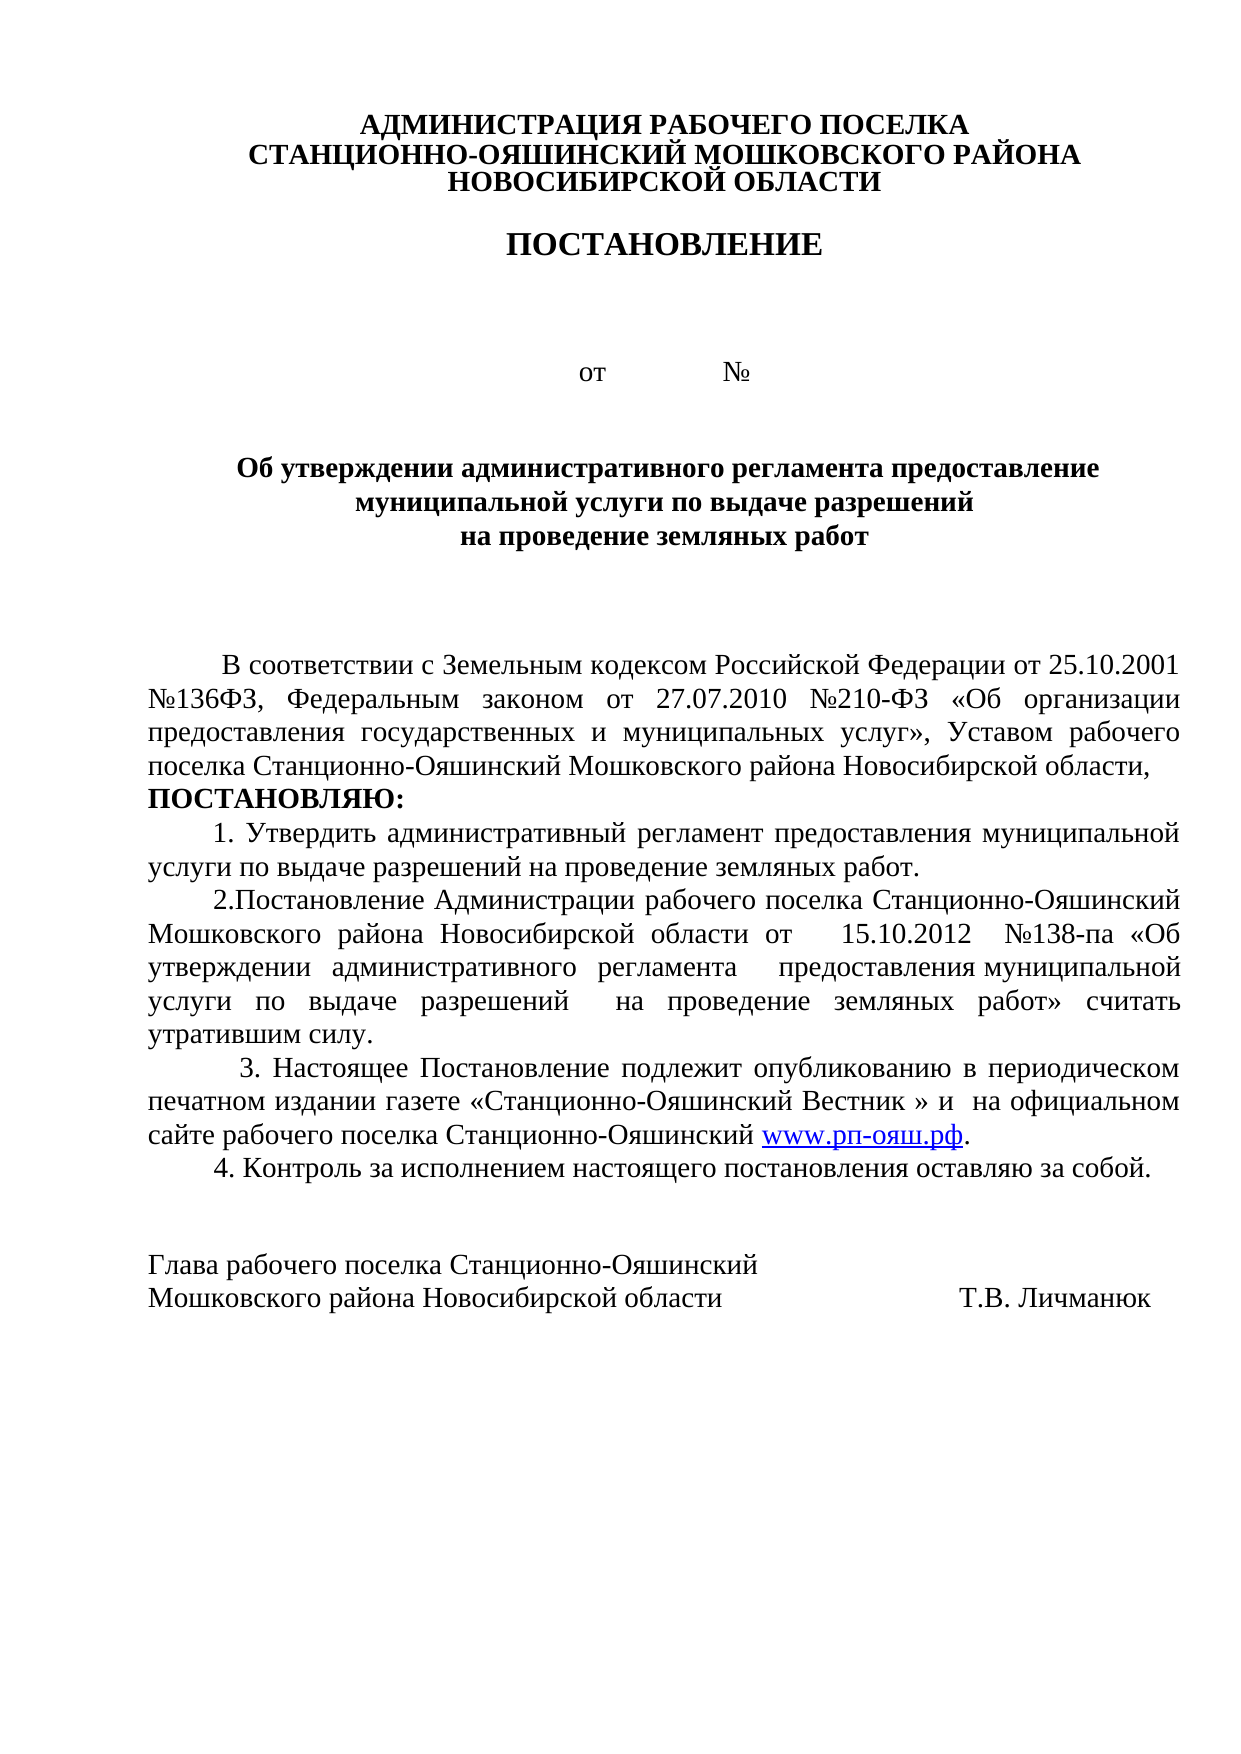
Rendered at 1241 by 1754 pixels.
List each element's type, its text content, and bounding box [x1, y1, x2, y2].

text В соответствии с Земельным кодексом Российской Федерации от 25.10.2001 №136ФЗ, Федеральным законом от 27.07.2010 №210-ФЗ «Об организации предоставления государственных и муниципальных услуг», Уставом рабочего поселка Станционно-Ояшинский Мошковского района Новосибирской области, [148, 647, 1181, 782]
text Глава рабочего поселка Станционно-Ояшинский [148, 1247, 1181, 1280]
text 4. Контроль за исполнением настоящего постановления оставляю за собой. [148, 1151, 1181, 1184]
text СТАНЦИОННО-ОЯШИНСКИЙ МОШКОВСКОГО РАЙОНА [148, 151, 351, 168]
text на проведение земляных работ [148, 518, 1181, 551]
text ПОСТАНОВЛЯЮ: [148, 782, 1181, 815]
text АДМИНИСТРАЦИЯ РАБОЧЕГО ПОСЕЛКА [148, 107, 1181, 141]
text 1. Утвердить административный регламент предоставления муниципальной услуги по выдаче разрешений на проведение земляных работ. [148, 815, 1181, 882]
text Об утверждении административного регламента предоставление муниципальной услуги по выдаче разрешений [148, 451, 1181, 518]
text ПОСТАНОВЛЕНИЕ [148, 224, 1181, 262]
text Мошковского района Новосибирской области Т.В. Личманюк [148, 1280, 1181, 1314]
text 2.Постановление Администрации рабочего поселка Станционно-Ояшинский Мошковского района Новосибирской области от 15.10.2012 №138-па «Об утверждении административного регламента предоставления муниципальной услуги по выдаче разрешений на проведение земляных работ» считать утратившим силу. [148, 882, 1181, 1050]
text от № [148, 354, 1181, 388]
text СТАНЦИОННО-ОЯШИНСКИЙ МОШКОВСКОГО РАЙОНА [354, 151, 1181, 168]
text 3. Настоящее Постановление подлежит опубликованию в периодическом печатном издании газете «Станционно-Ояшинский Вестник » и на официальном сайте рабочего поселка Станционно-Ояшинский www.рп-ояш.рф. [148, 1050, 1181, 1151]
text НОВОСИБИРСКОЙ ОБЛАСТИ [148, 178, 1181, 195]
